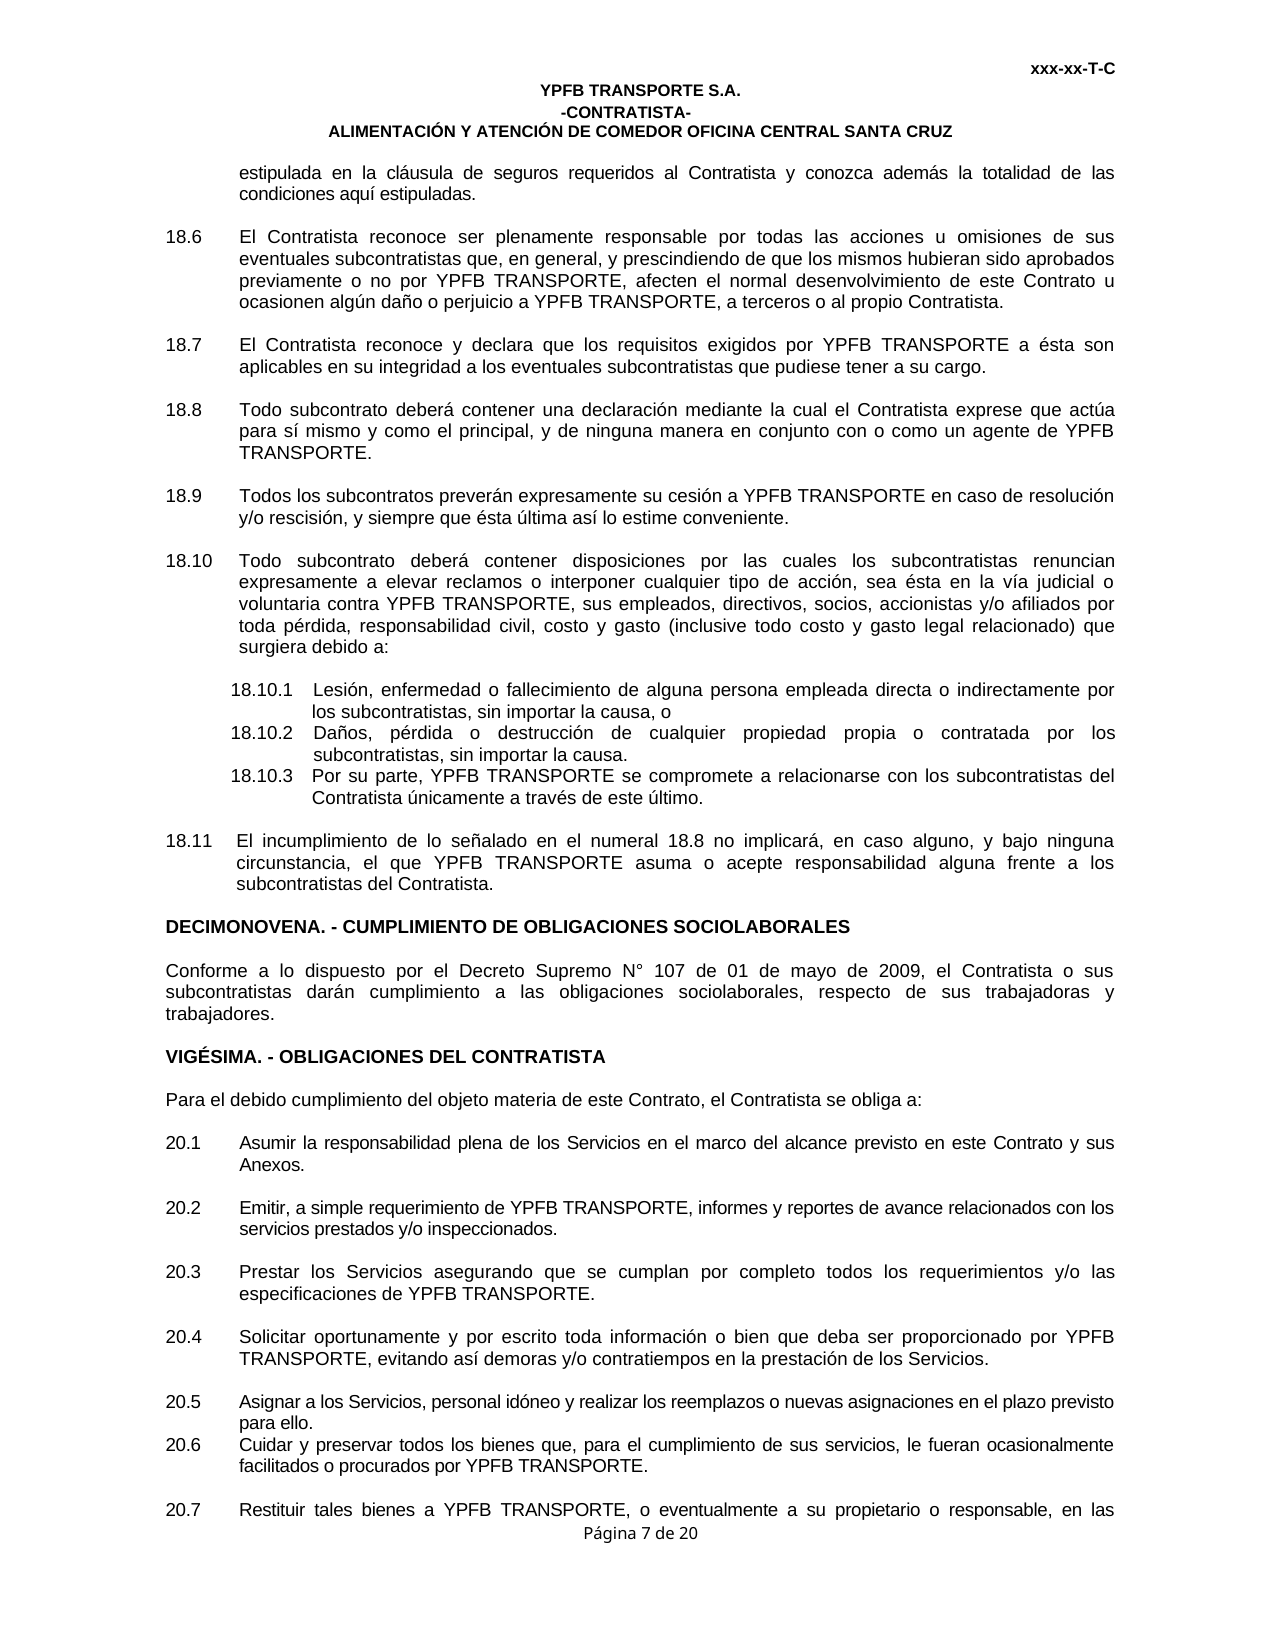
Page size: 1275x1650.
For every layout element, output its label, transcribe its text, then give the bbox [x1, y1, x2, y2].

text 18.11 El incumplimiento de lo señalado en el numeral 18.8 no implicará, en caso alguno, y bajo ninguna circunstancia, el que YPFB TRANSPORTE asuma o acepte responsabilidad alguna frente a los subcontratistas del Contratista. [165, 830, 1116, 895]
text 18.6 El Contratista reconoce ser plenamente responsable por todas las acciones u omisiones de sus eventuales subcontratistas que, en general, y prescindiendo de que los mismos hubieran sido aprobados previamente o no por YPFB TRANSPORTE, afecten el normal desenvolvimiento de este Contrato u ocasionen algún daño o perjuicio a YPFB TRANSPORTE, a terceros o al propio Contratista. [165, 226, 1116, 312]
text 18.10.2 Daños, pérdida o destrucción de cualquier propiedad propia o contratada por los subcontratistas, sin importar la causa. [230, 722, 1116, 765]
text 18.8 Todo subcontrato deberá contener una declaración mediante la cual el Contratista exprese que actúa para sí mismo y como el principal, y de ninguna manera en conjunto con o como un agente de YPFB TRANSPORTE. [165, 399, 1116, 463]
text 18.9 Todos los subcontratos preverán expresamente su cesión a YPFB TRANSPORTE en caso de resolución y/o rescisión, y siempre que ésta última así lo estime conveniente. [165, 485, 1116, 528]
text Para el debido cumplimiento del objeto materia de este Contrato, el Contratista se obliga a: [165, 1089, 1116, 1110]
text Conforme a lo dispuesto por el Decreto Supremo N° 107 de 01 de mayo de 2009, el Contratista o sus subcontratistas darán cumplimiento a las obligaciones sociolaborales, respecto de sus trabajadoras y trabajadores. [165, 959, 1116, 1024]
text 18.7 El Contratista reconoce y declara que los requisitos exigidos por YPFB TRANSPORTE a ésta son aplicables en su integridad a los eventuales subcontratistas que pudiese tener a su cargo. [165, 334, 1116, 377]
text 18.10.3 Por su parte, YPFB TRANSPORTE se compromete a relacionarse con los subcontratistas del Contratista únicamente a través de este último. [230, 765, 1116, 808]
text 18.10 Todo subcontrato deberá contener disposiciones por las cuales los subcontratistas renuncian expresamente a elevar reclamos o interponer cualquier tipo de acción, sea ésta en la vía judicial o voluntaria contra YPFB TRANSPORTE, sus empleados, directivos, socios, accionistas y/o afiliados por toda pérdida, responsabilidad civil, costo y gasto (inclusive todo costo y gasto legal relacionado) que surgiera debido a: [165, 550, 1116, 657]
text DECIMONOVENA. - CUMPLIMIENTO DE OBLIGACIONES SOCIOLABORALES [165, 916, 1116, 938]
text 20.2 Emitir, a simple requerimiento de YPFB TRANSPORTE, informes y reportes de avance relacionados con los servicios prestados y/o inspeccionados. [165, 1197, 1116, 1240]
text 20.4 Solicitar oportunamente y por escrito toda información o bien que deba ser proporcionado por YPFB TRANSPORTE, evitando así demoras y/o contratiempos en la prestación de los Servicios. [165, 1326, 1116, 1369]
text VIGÉSIMA. - Obligaciones del Contratista [165, 1046, 1116, 1067]
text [165, 162, 1116, 205]
text 20.5 Asignar a los Servicios, personal idóneo y realizar los reemplazos o nuevas asignaciones en el plazo previsto para ello. [165, 1391, 1116, 1434]
text 18.10.1 Lesión, enfermedad o fallecimiento de alguna persona empleada directa o indirectamente por los subcontratistas, sin importar la causa, o [230, 679, 1116, 722]
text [165, 1498, 1116, 1520]
text 20.3 Prestar los Servicios asegurando que se cumplan por completo todos los requerimientos y/o las especificaciones de YPFB TRANSPORTE. [165, 1261, 1116, 1304]
text 20.6 Cuidar y preservar todos los bienes que, para el cumplimiento de sus servicios, le fueran ocasionalmente facilitados o procurados por YPFB TRANSPORTE. [165, 1434, 1116, 1477]
text 20.1 Asumir la responsabilidad plena de los Servicios en el marco del alcance previsto en este Contrato y sus Anexos. [165, 1132, 1116, 1175]
